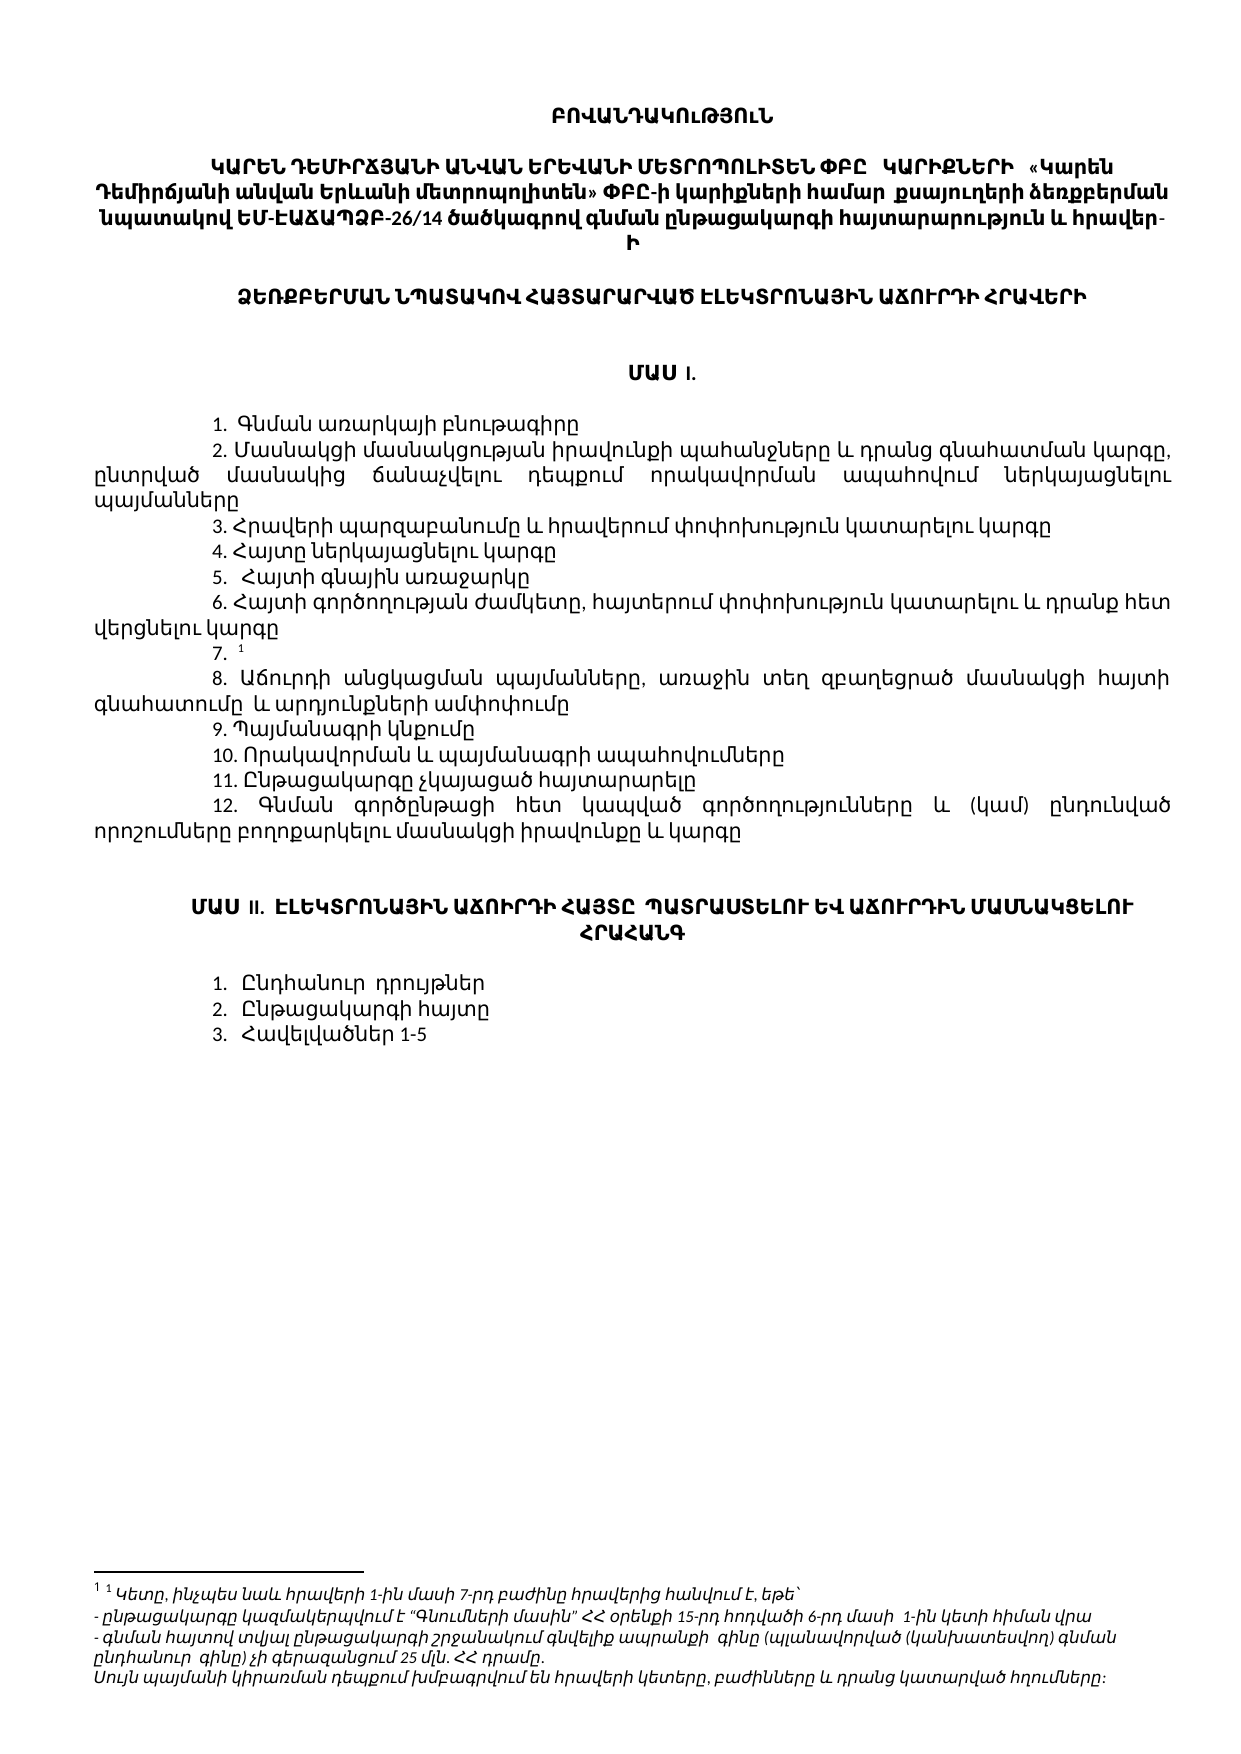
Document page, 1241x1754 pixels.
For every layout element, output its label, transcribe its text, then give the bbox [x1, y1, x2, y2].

text 12. Գնման գործընթացի հետ կապված գործողությունները և (կամ) ընդունված որոշումները բողոքարկելու մասնակցի իրավունքը և կարգը [94, 793, 1171, 843]
text ՄԱՍ I. [94, 361, 1171, 386]
text 11. Ընթացակարգը չկայացած հայտարարելը [94, 767, 1171, 793]
text ԲՈՎԱՆԴԱԿՈւԹՅՈւՆ [94, 103, 1171, 128]
text 3. Հավելվածներ 1-5 [94, 1021, 1171, 1047]
text 4. Հայտը ներկայացնելու կարգը [94, 538, 1171, 564]
text 8. Աճուրդի անցկացման պայմանները, առաջին տեղ զբաղեցրած մասնակցի հայտի գնահատումը և արդյունքների ամփոփումը [94, 666, 1171, 716]
text ՁԵՌՔԲԵՐՄԱՆ ՆՊԱՏԱԿՈՎ ՀԱՅՏԱՐԱՐՎԱԾ ԷԼԵԿՏՐՈՆԱՅԻՆ ԱՃՈՒՐԴԻ ՀՐԱՎԵՐԻ [94, 284, 1171, 310]
text 3. Հրավերի պարզաբանումը և հրավերում փոփոխություն կատարելու կարգը [94, 513, 1171, 538]
text 6. Հայտի գործողության ժամկետը, հայտերում փոփոխություն կատարելու և դրանք հետ վերցնելու կարգը [94, 589, 1171, 640]
text 9. Պայմանագրի կնքումը [94, 716, 1171, 742]
text 7. 1 [94, 640, 1171, 666]
text 2. Մասնակցի մասնակցության իրավունքի պահանջները և դրանց գնահատման կարգը, ընտրված մասնակից ճանաչվելու դեպքում որակավորման ապահովում ներկայացնելու պայմանները [94, 437, 1171, 513]
text ԿԱՐԵՆ ԴԵՄԻՐՃՅԱՆԻ ԱՆՎԱՆ ԵՐԵՎԱՆԻ ՄԵՏՐՈՊՈԼԻՏԵՆ ՓԲԸ ԿԱՐԻՔՆԵՐԻ «Կարեն Դեմիրճյանի անվան Երևանի մետրոպոլիտեն» ՓԲԸ-ի կարիքների համար քսայուղերի ձեռքբերման նպատակով ԵՄ-ԷԱՃԱՊՁԲ-26/14 ծածկագրով գնման ընթացակարգի հայտարարություն և հրավեր-Ի [94, 154, 1171, 256]
text 1. Ընդհանուր դրույթներ [94, 971, 1171, 996]
text 10. Որակավորման և պայմանագրի ապահովումները [94, 742, 1171, 767]
text 2. Ընթացակարգի հայտը [94, 996, 1171, 1021]
text 5. Հայտի գնային առաջարկը [94, 564, 1171, 589]
text 1. Գնման առարկայի բնութագիրը [94, 411, 1171, 437]
text ՄԱՍ II. ԷԼԵԿՏՐՈՆԱՅԻՆ ԱՃՈԻՐԴԻ ՀԱՅՏԸ ՊԱՏՐԱՍՏԵԼՈՒ ԵՎ ԱՃՈՒՐԴԻՆ ՄԱՍՆԱԿՑԵԼՈՒ ՀՐԱՀԱՆԳ [94, 894, 1171, 945]
